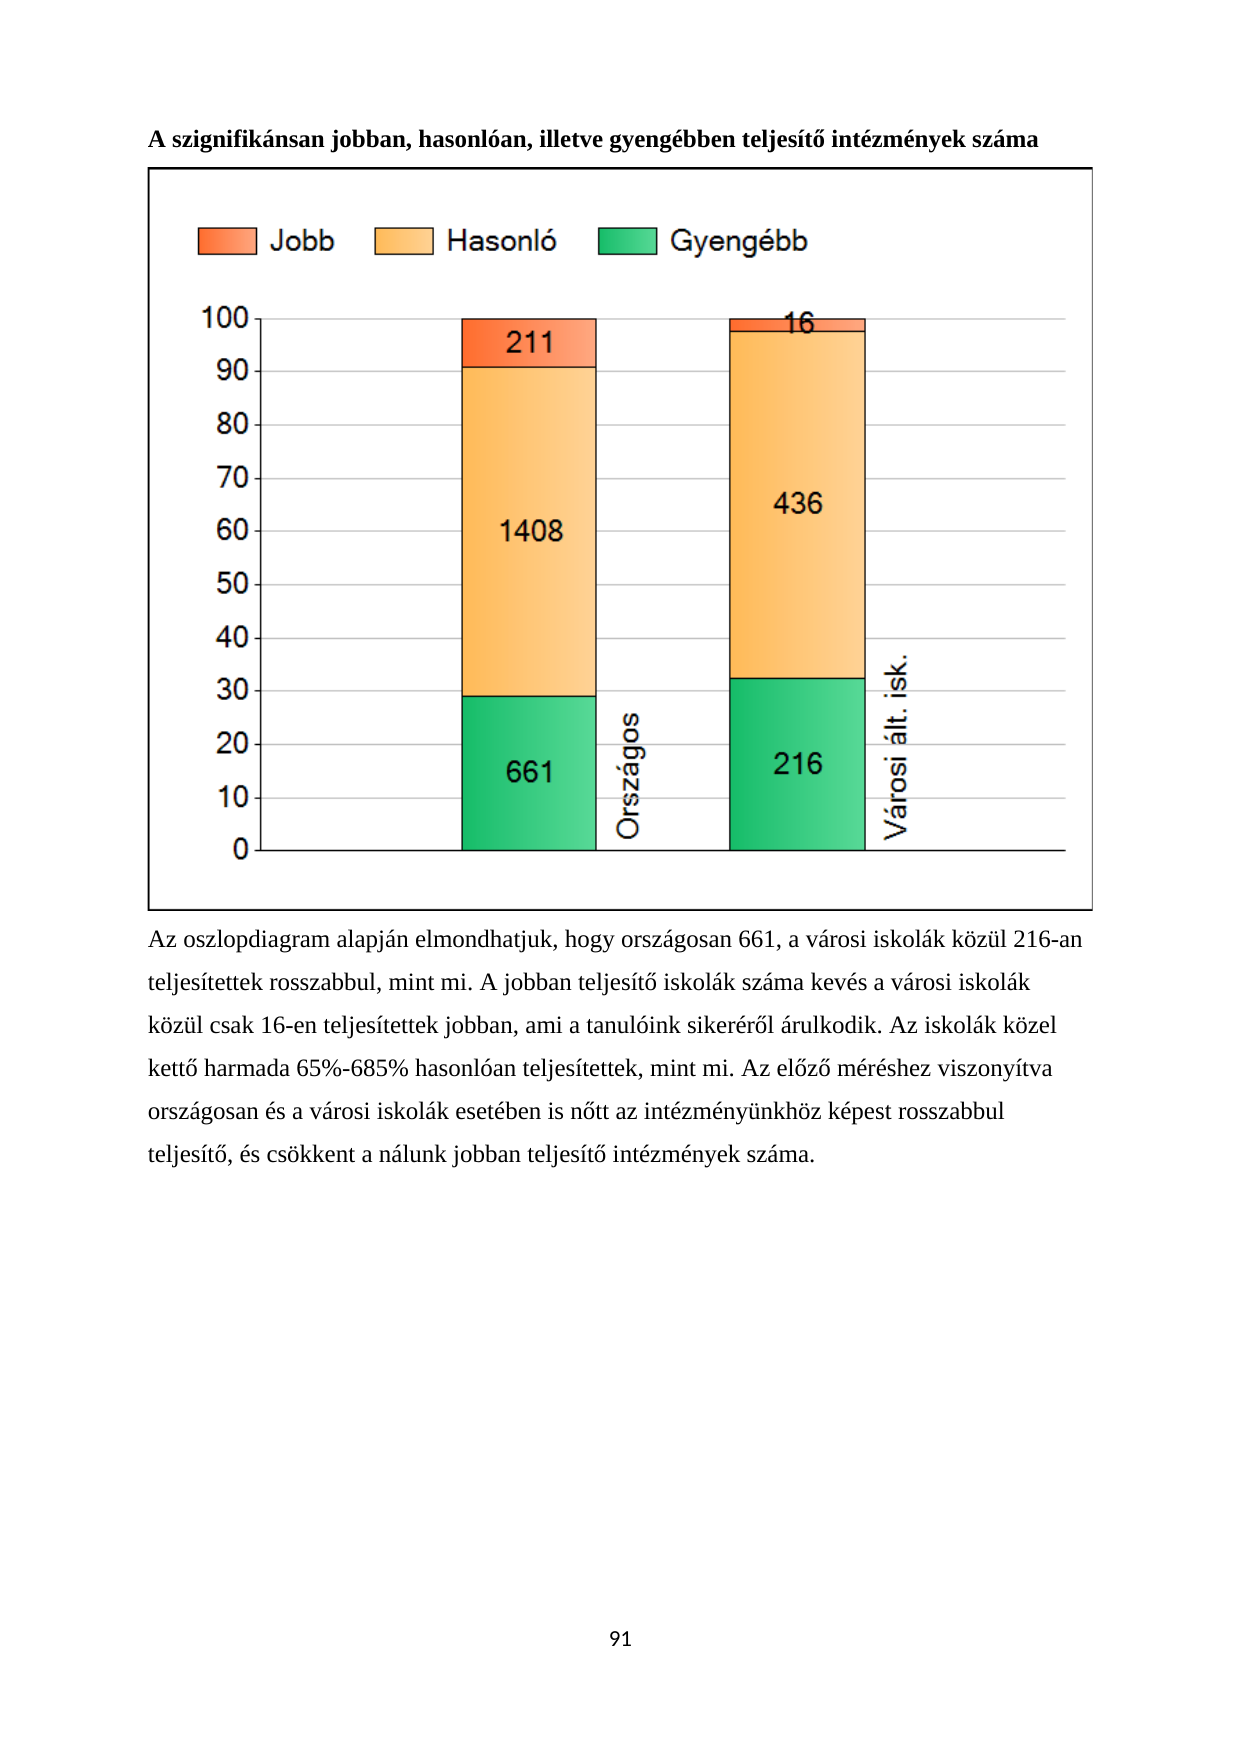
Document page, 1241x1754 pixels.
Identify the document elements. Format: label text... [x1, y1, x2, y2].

text Az oszlopdiagram alapján elmondhatjuk, hogy országosan 661, a városi iskolák közül 216-an teljesítettek rosszabbul, mint mi. A jobban teljesítő iskolák száma kevés a városi iskolák közül csak 16-en teljesítettek jobban, ami a tanulóink sikeréről árulkodik. Az iskolák közel kettő harmada 65%-685% hasonlóan teljesítettek, mint mi. Az előző méréshez viszonyítva országosan és a városi iskolák esetében is nőtt az intézményünkhöz képest rosszabbul teljesítő, és csökkent a nálunk jobban teljesítő intézmények száma. [148, 924, 1092, 1168]
text A szignifikánsan jobban, hasonlóan, illetve gyengébben teljesítő intézmények száma [148, 124, 1092, 153]
